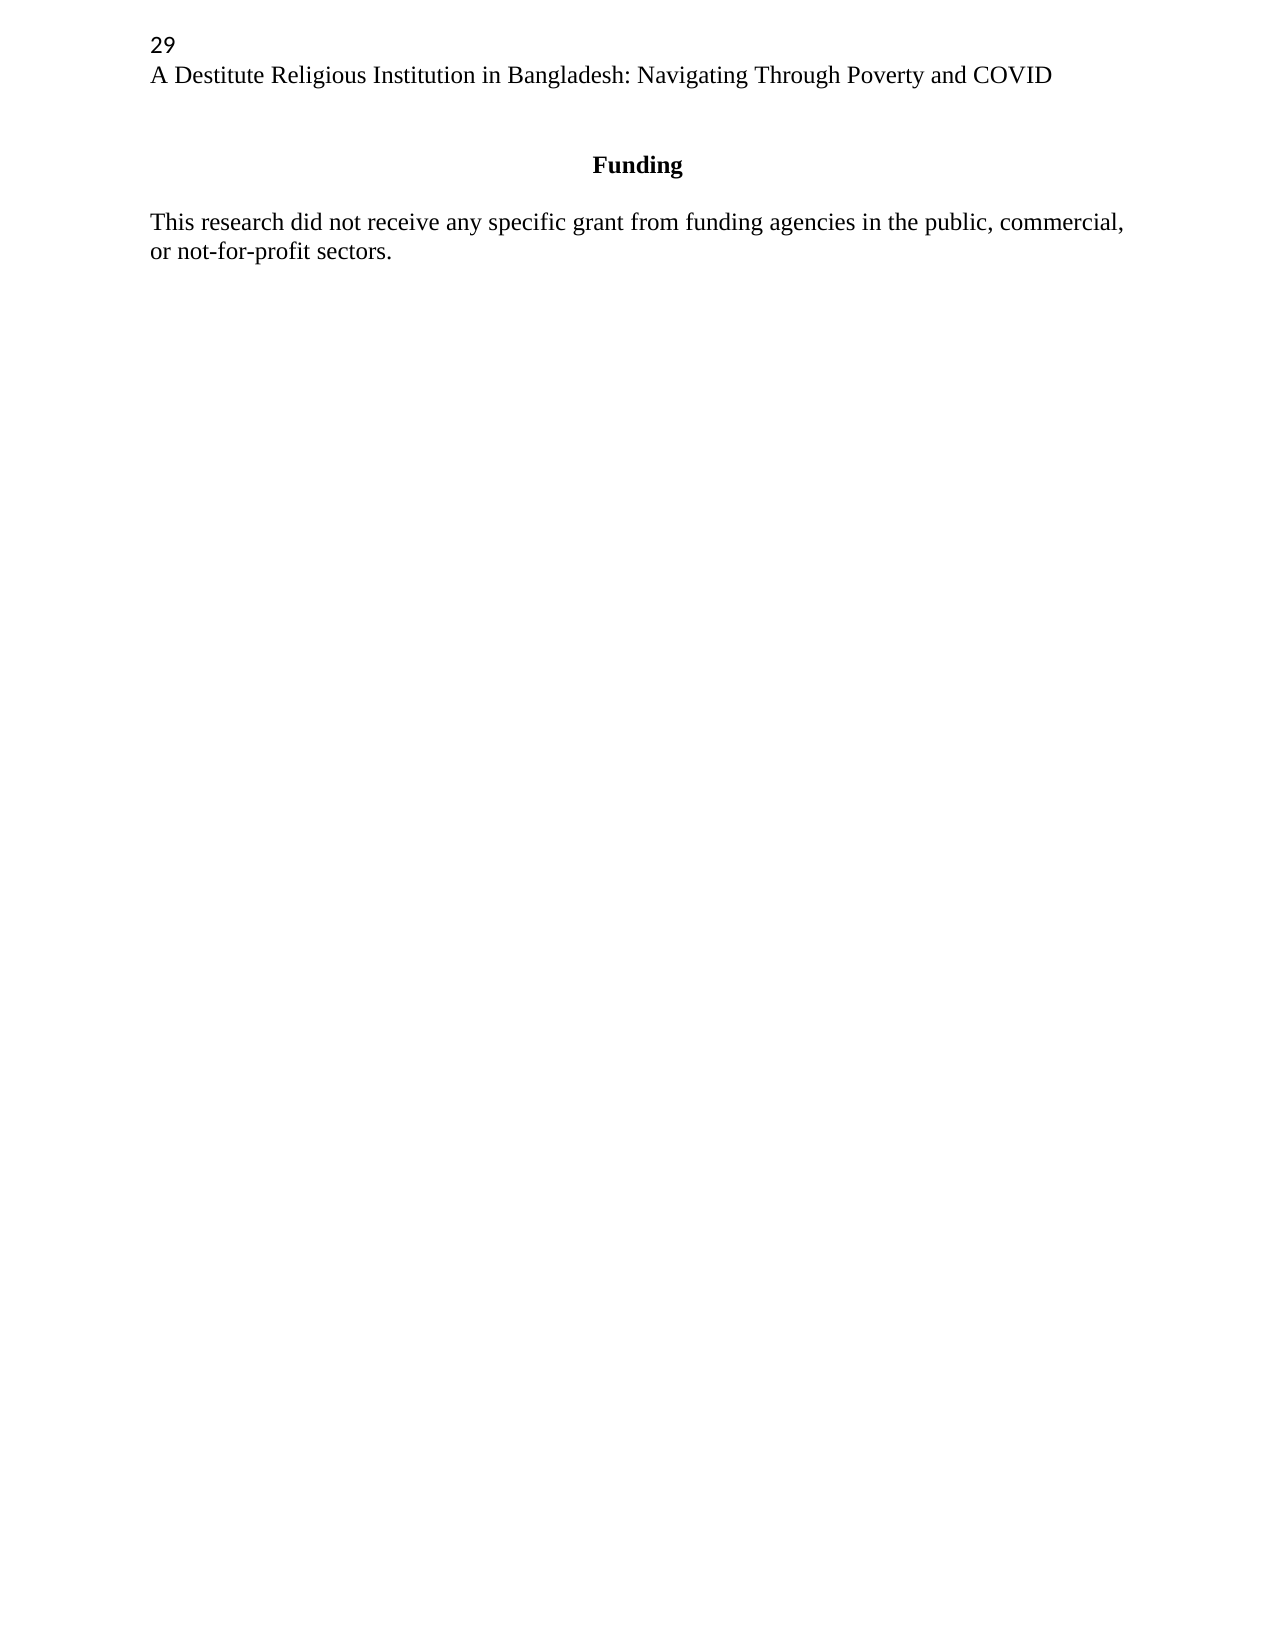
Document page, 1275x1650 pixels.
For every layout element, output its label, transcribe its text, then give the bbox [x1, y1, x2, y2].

text This research did not receive any specific grant from funding agencies in the public, commercial, or not-for-profit sectors. [150, 207, 1125, 265]
text Funding [150, 150, 1125, 179]
